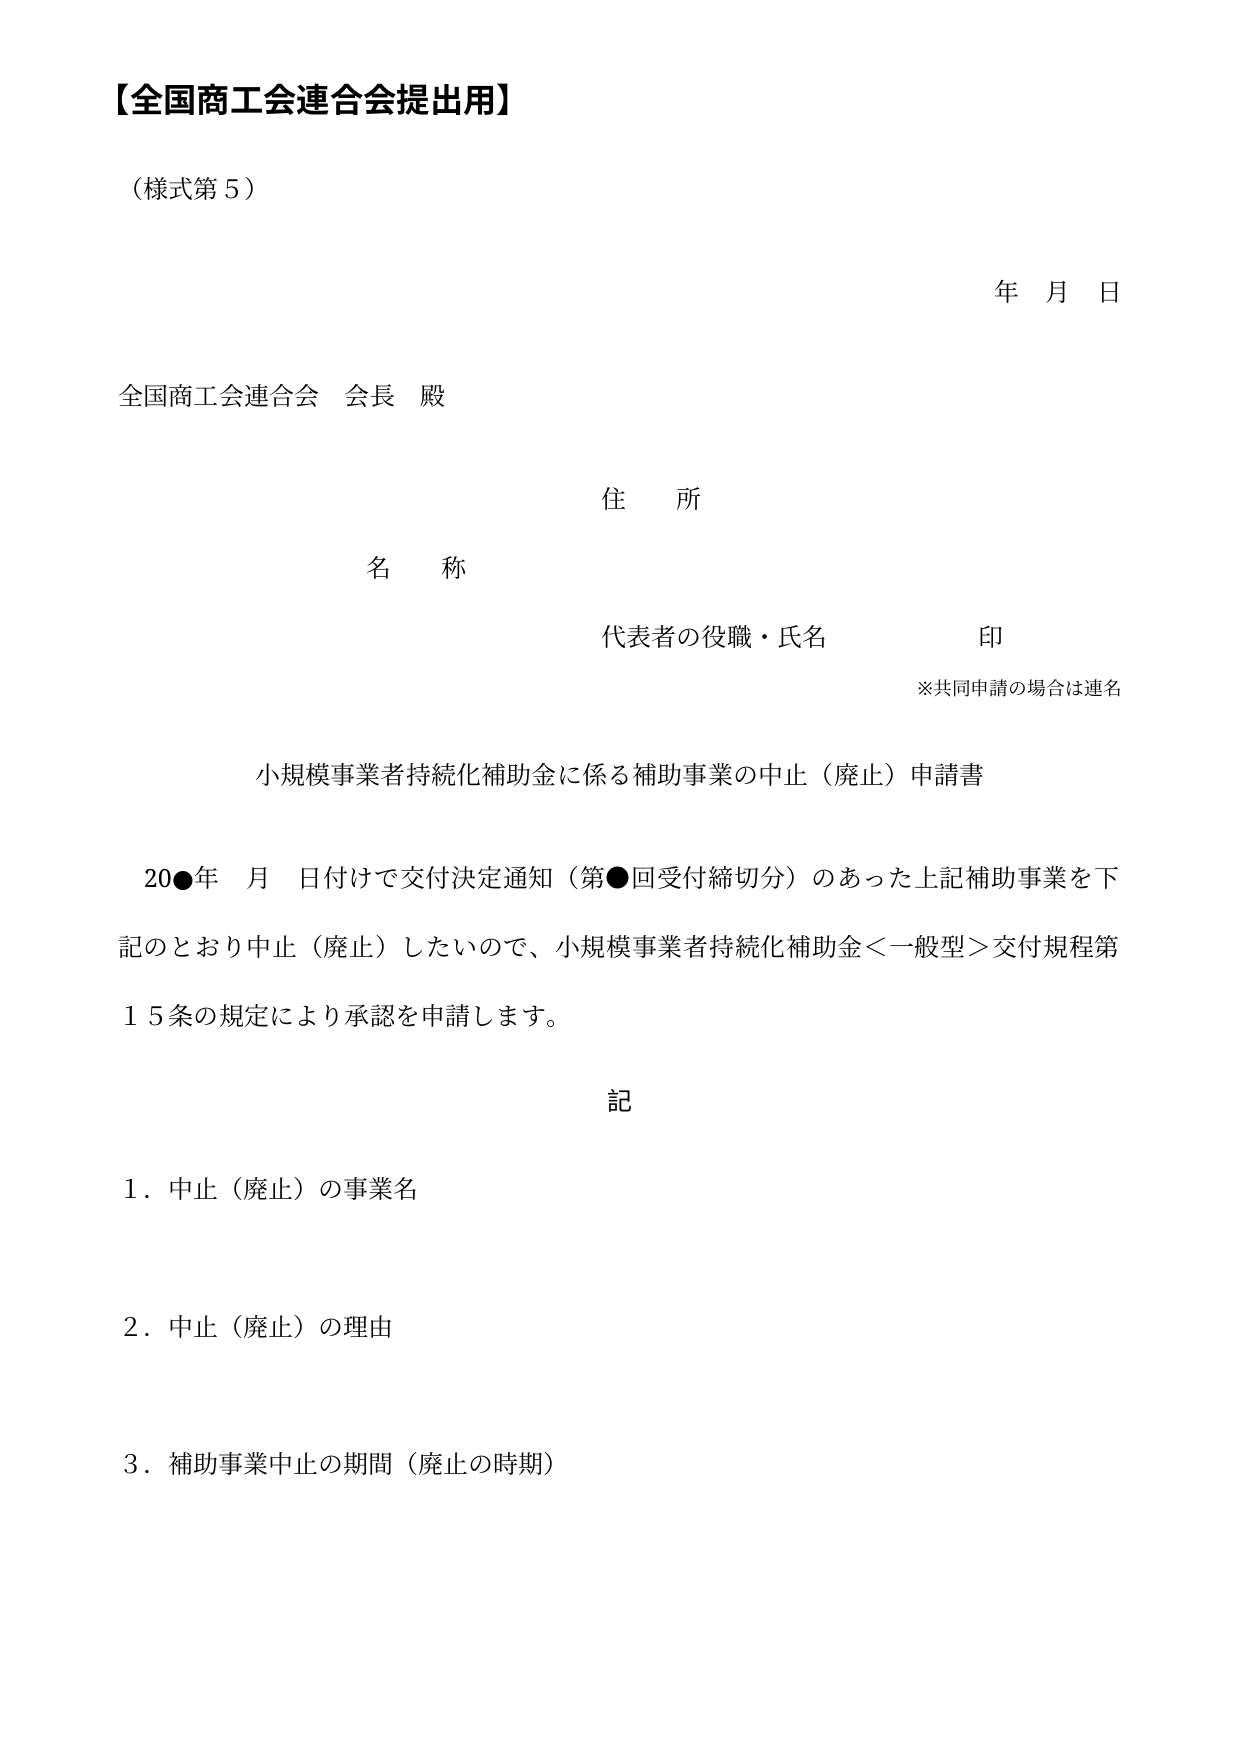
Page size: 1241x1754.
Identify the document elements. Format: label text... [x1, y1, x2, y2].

text 20●年 月 日付けで交付決定通知（第●回受付締切分）のあった上記補助事業を下記のとおり中止（廃止）したいので、小規模事業者持続化補助金＜一般型＞交付規程第１５条の規定により承認を申請します。 [118, 842, 1122, 1049]
text ３．補助事業中止の期間（廃止の時期） [118, 1429, 1122, 1498]
subtitle 記 [118, 1084, 1122, 1118]
text 名 称 [118, 532, 1122, 601]
text ２．中止（廃止）の理由 [118, 1291, 1122, 1360]
text 年 月 日 [118, 256, 1122, 325]
text 住 所 [118, 463, 1122, 532]
text 代表者の役職・氏名 印 [118, 601, 1122, 670]
text ※共同申請の場合は連名 [118, 670, 1122, 704]
text 小規模事業者持続化補助金に係る補助事業の中止（廃止）申請書 [118, 739, 1122, 808]
text １．中止（廃止）の事業名 [118, 1153, 1122, 1222]
text （様式第５） [118, 153, 1122, 222]
text 全国商工会連合会 会長 殿 [118, 360, 1122, 429]
